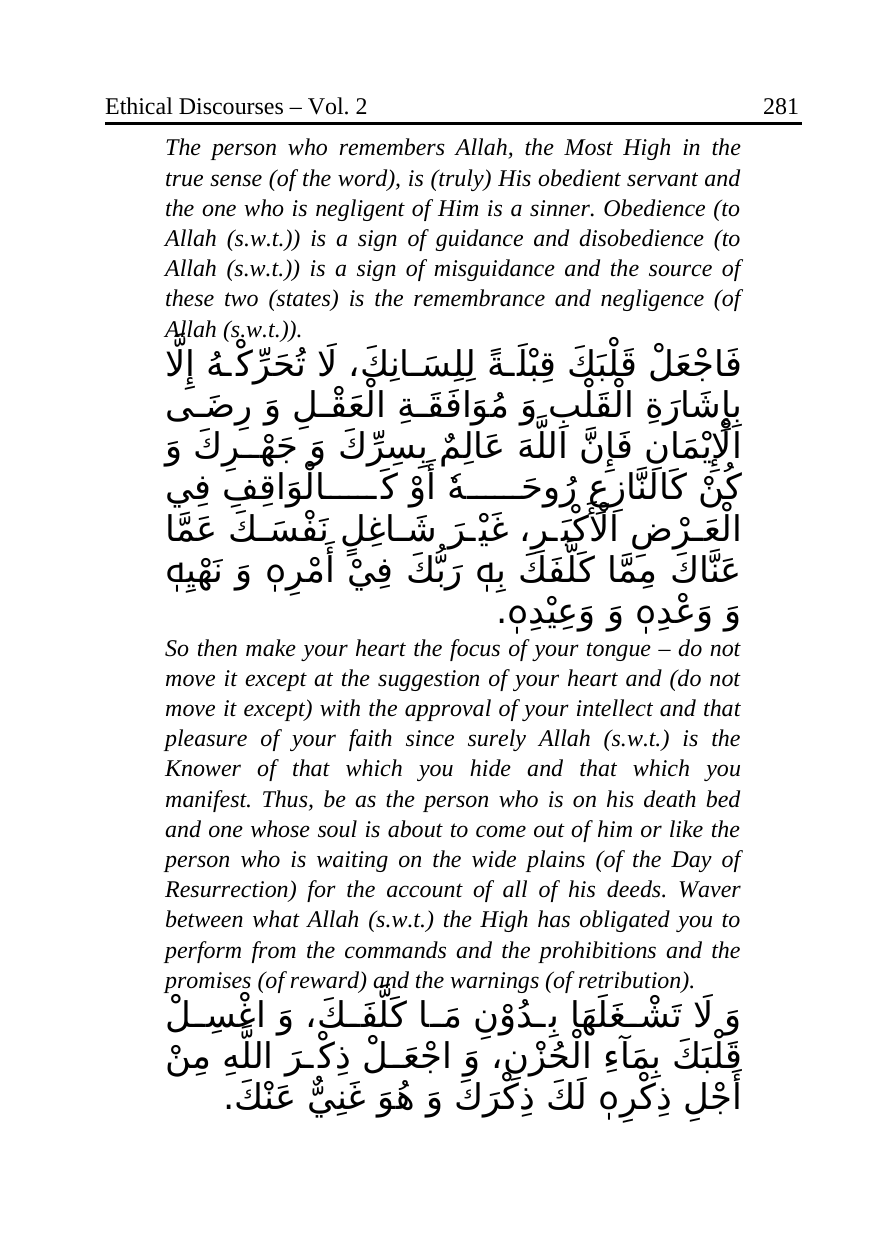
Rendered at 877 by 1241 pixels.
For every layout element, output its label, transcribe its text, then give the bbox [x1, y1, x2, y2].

text The person who remembers Allah, the Most High in the true sense (of the word), is (truly) His obedient servant and the one who is negligent of Him is a sinner. Obedience (to Allah (s.w.t.)) is a sign of guidance and disobedience (to Allah (s.w.t.)) is a sign of misguidance and the source of these two (states) is the remembrance and negligence (of Allah (s.w.t.)). [165, 132, 742, 343]
text فَاجْعَلْ قَلْبَكَ قِبْلَةً لِلِسَانِكَ، لَا تُحَرِّكْهُ إِلَّا بِإِشَارَةِ الْقَلْبِ وَ مُوَافَقَةِ الْعَقْلِ وَ رِضَى الْإِيْمَانِ فَإِنَّ اللَّهَ عَالِمٌ بِسِرِّكَ وَ جَهْرِكَ وَ كُنْ كَالنَّازِعِ رُوحَهٗ أَوْ كَالْوَاقِفِ فِي الْعَرْضِ الْأَكْبَرِ، غَيْرَ شَاغِلٍ نَفْسَكَ عَمَّا عَنَّاكَ مِمَّا كَلَّفَكَ بِهٖ رَبُّكَ فِيْ أَمْرِهٖ وَ نَهْيِهٖ وَ وَعْدِهٖ وَ وَعِيْدِهٖ. [165, 343, 742, 632]
text وَ لَا تَشْغَلَهَا بِدُوْنِ مَا كَلَّفَكَ، وَ اغْسِلْ قَلْبَكَ بِمَآءِ الْحُزْنِ، وَ اجْعَلْ ذِكْرَ اللَّهِ مِنْ أَجْلِ ذِكْرِهٖ لَكَ ذِكْرَكَ وَ هُوَ غَنِيٌّ عَنْكَ. [165, 994, 742, 1118]
text So then make your heart the focus of your tongue – do not move it except at the suggestion of your heart and (do not move it except) with the approval of your intellect and that pleasure of your faith since surely Allah (s.w.t.) is the Knower of that which you hide and that which you manifest. Thus, be as the person who is on his death bed and one whose soul is about to come out of him or like the person who is waiting on the wide plains (of the Day of Resurrection) for the account of all of his deeds. Waver between what Allah (s.w.t.) the High has obligated you to perform from the commands and the prohibitions and the promises (of reward) and the warnings (of retribution). [165, 632, 742, 994]
